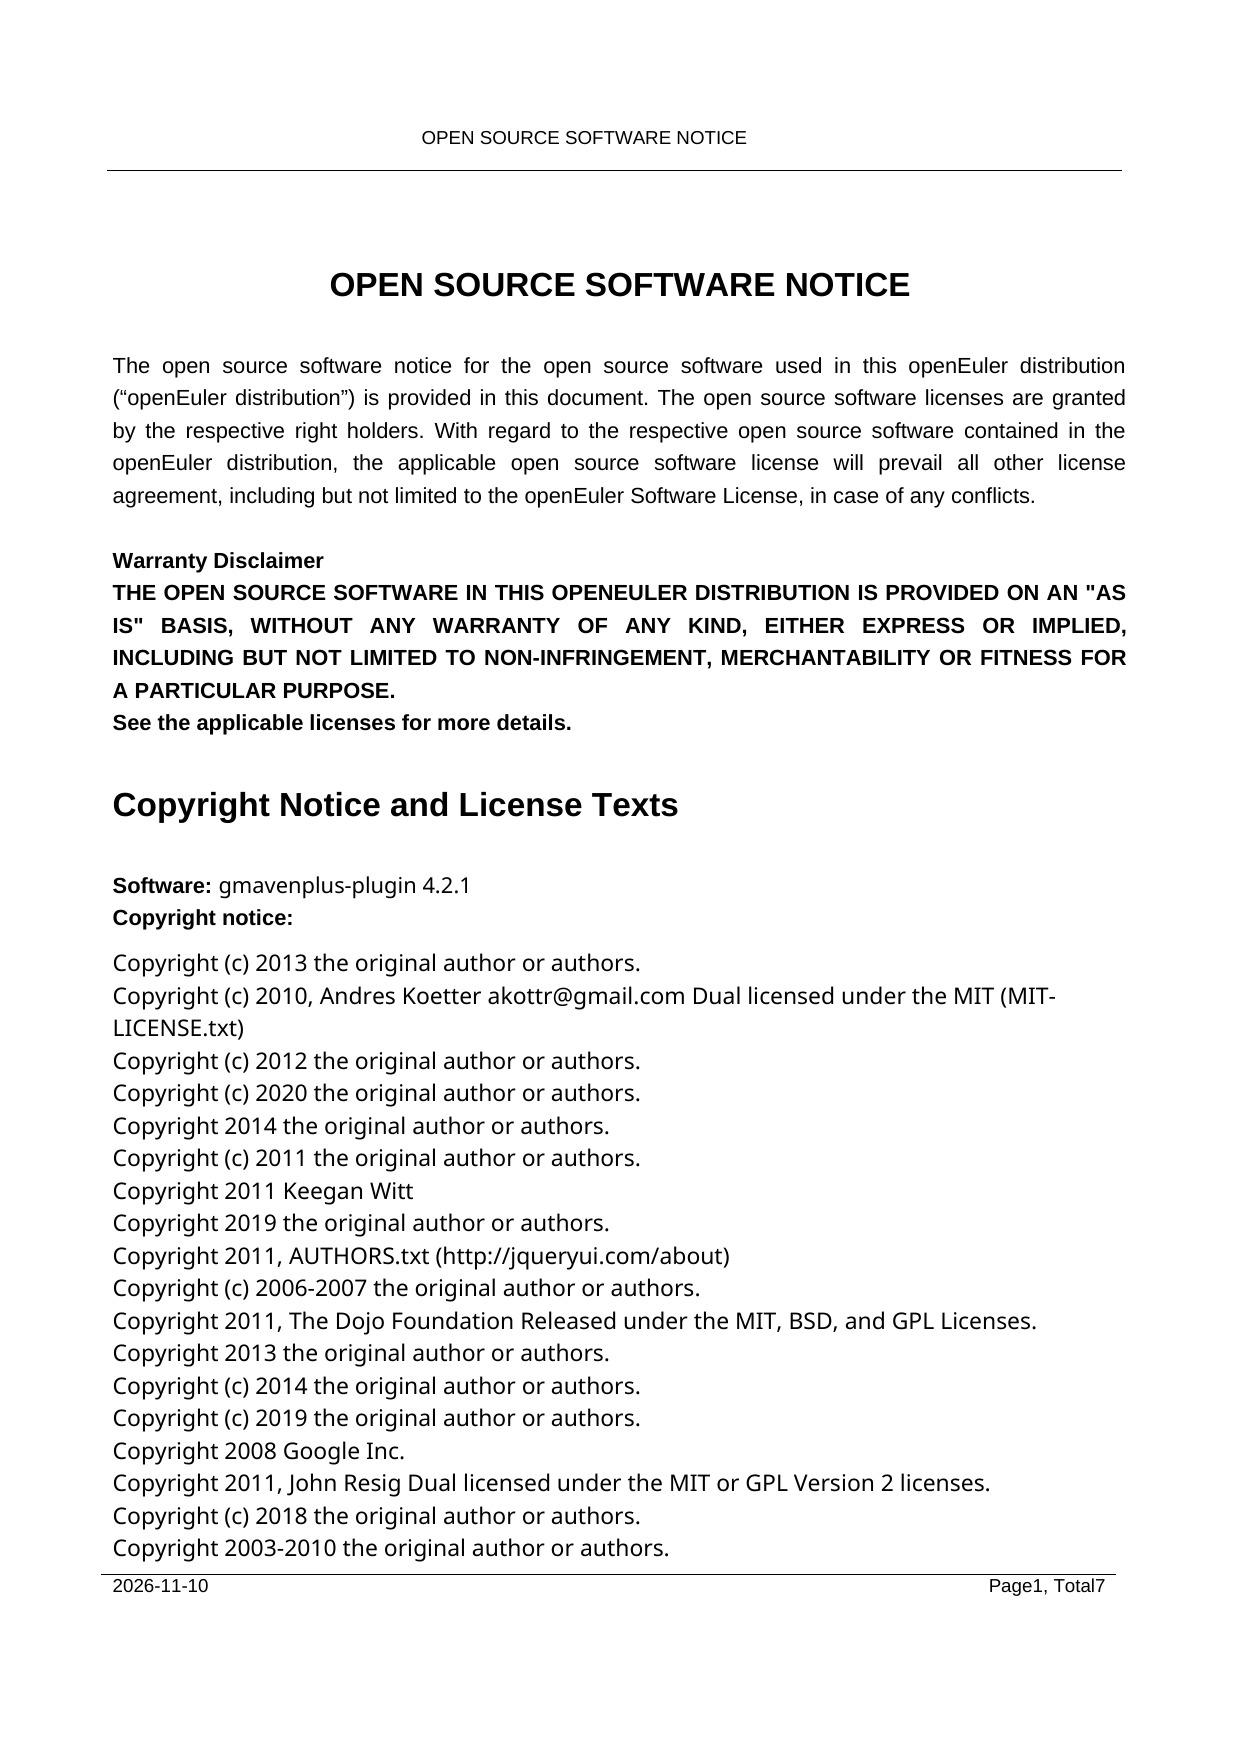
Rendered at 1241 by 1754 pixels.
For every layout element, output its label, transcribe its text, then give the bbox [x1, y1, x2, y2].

text Copyright Notice and License Texts [112, 771, 1128, 836]
text Warranty Disclaimer [112, 544, 1128, 576]
text OPEN SOURCE SOFTWARE NOTICE [112, 251, 1128, 316]
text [112, 947, 1128, 1564]
text The open source software notice for the open source software used in this openEuler distribution (“openEuler distribution”) is provided in this document. The open source software licenses are granted by the respective right holders. With regard to the respective open source software contained in the openEuler distribution, the applicable open source software license will prevail all other license agreement, including but not limited to the openEuler Software License, in case of any conflicts. [112, 349, 1128, 511]
text Copyright notice: [112, 901, 1128, 934]
title Software: gmavenplus-plugin 4.2.1 [112, 869, 1128, 901]
text THE OPEN SOURCE SOFTWARE IN THIS OPENEULER DISTRIBUTION IS PROVIDED ON AN "AS IS" BASIS, WITHOUT ANY WARRANTY OF ANY KIND, EITHER EXPRESS OR IMPLIED, INCLUDING BUT NOT LIMITED TO NON-INFRINGEMENT, MERCHANTABILITY OR FITNESS FOR A PARTICULAR PURPOSE. See the applicable licenses for more details. [112, 576, 1128, 739]
